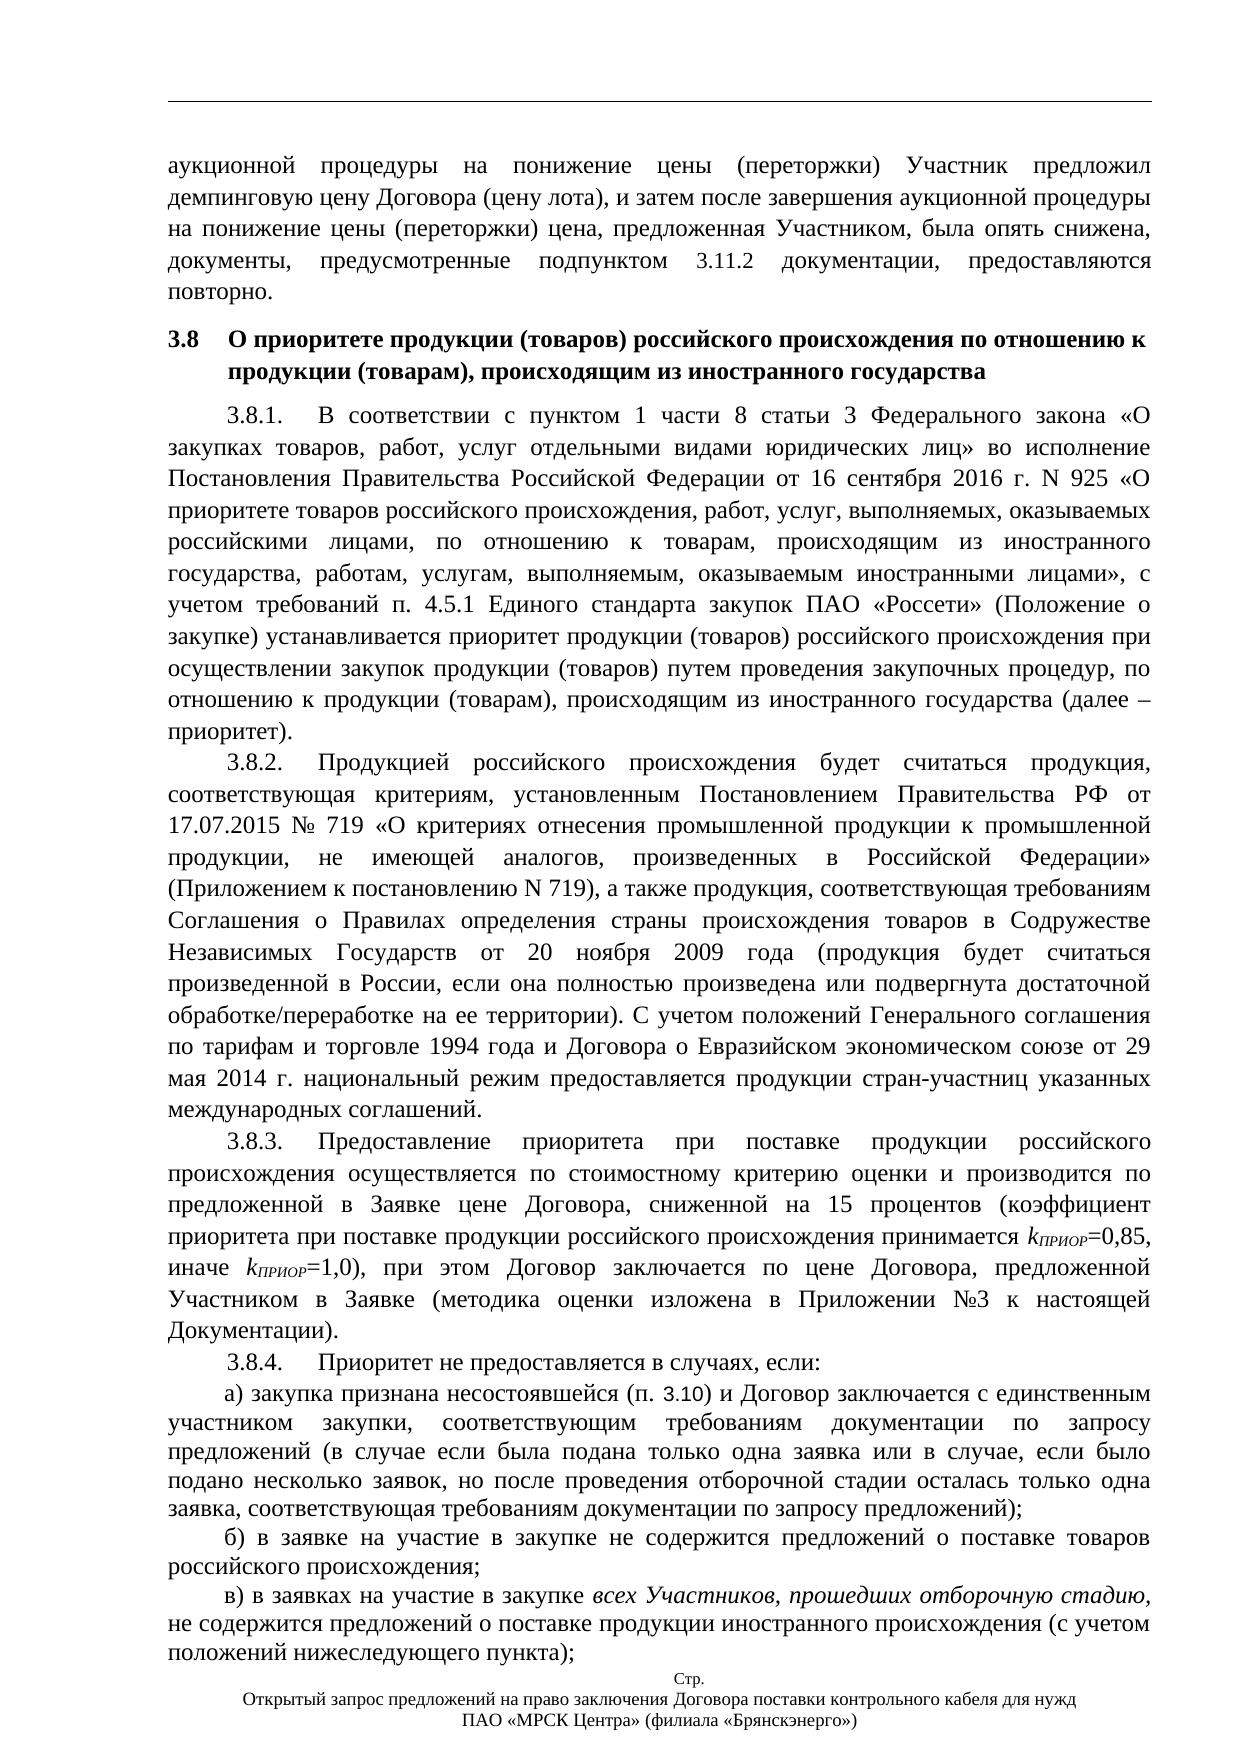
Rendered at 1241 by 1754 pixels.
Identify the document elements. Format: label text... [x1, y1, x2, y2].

list Приоритет не предоставляется в случаях, если: [168, 1347, 1152, 1376]
list В соответствии с пунктом 1 части 8 статьи 3 Федерального закона «О закупках товаров, работ, услуг отдельными видами юридических лиц» во исполнение Постановления Правительства Российской Федерации от 16 сентября 2016 г. N 925 «О приоритете товаров российского происхождения, работ, услуг, выполняемых, оказываемых российскими лицами, по отношению к товарам, происходящим из иностранного государства, работам, услугам, выполняемым, оказываемым иностранными лицами», с учетом требований п. 4.5.1 Единого стандарта закупок ПАО «Россети» (Положение о закупке) устанавливается приоритет продукции (товаров) российского происхождения при осуществлении закупок продукции (товаров) путем проведения закупочных процедур, по отношению к продукции (товарам), происходящим из иностранного государства (далее – приоритет). [168, 400, 1152, 744]
list Продукцией российского происхождения будет считаться продукция, соответствующая критериям, установленным Постановлением Правительства РФ от 17.07.2015 № 719 «О критериях отнесения промышленной продукции к промышленной продукции, не имеющей аналогов, произведенных в Российской Федерации» (Приложением к постановлению N 719), а также продукция, соответствующая требованиям Соглашения о Правилах определения страны происхождения товаров в Содружестве Независимых Государств от 20 ноября 2009 года (продукция будет считаться произведенной в России, если она полностью произведена или подвергнута достаточной обработке/переработке на ее территории). С учетом положений Генерального соглашения по тарифам и торговле 1994 года и Договора о Евразийском экономическом союзе от 29 мая 2014 г. национальный режим предоставляется продукции стран-участниц указанных международных соглашений. [168, 747, 1152, 1123]
subtitle О приоритете продукции (товаров) российского происхождения по отношению к продукции (товарам), происходящим из иностранного государства [168, 324, 1152, 385]
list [168, 150, 1152, 305]
list Предоставление приоритета при поставке продукции российского происхождения осуществляется по стоимостному критерию оценки и производится по предложенной в Заявке цене Договора, сниженной на 15 процентов (коэффициент приоритета при поставке продукции российского происхождения принимается kПРИОР=0,85, иначе kПРИОР=1,0), при этом Договор заключается по цене Договора, предложенной Участником в Заявке (методика оценки изложена в Приложении №3 к настоящей Документации). [168, 1126, 1152, 1344]
text а) закупка признана несостоявшейся (п. 3.10) и Договор заключается с единственным участником закупки, соответствующим требованиям документации по запросу предложений (в случае если была подана только одна заявка или в случае, если было подано несколько заявок, но после проведения отборочной стадии осталась только одна заявка, соответствующая требованиям документации по запросу предложений); [168, 1378, 1152, 1522]
text в) в заявках на участие в закупке всех Участников, прошедших отборочную стадию, не содержится предложений о поставке продукции иностранного происхождения (с учетом положений нижеследующего пункта); [168, 1580, 1152, 1666]
text б) в заявке на участие в закупке не содержится предложений о поставке товаров российского происхождения; [168, 1522, 1152, 1580]
